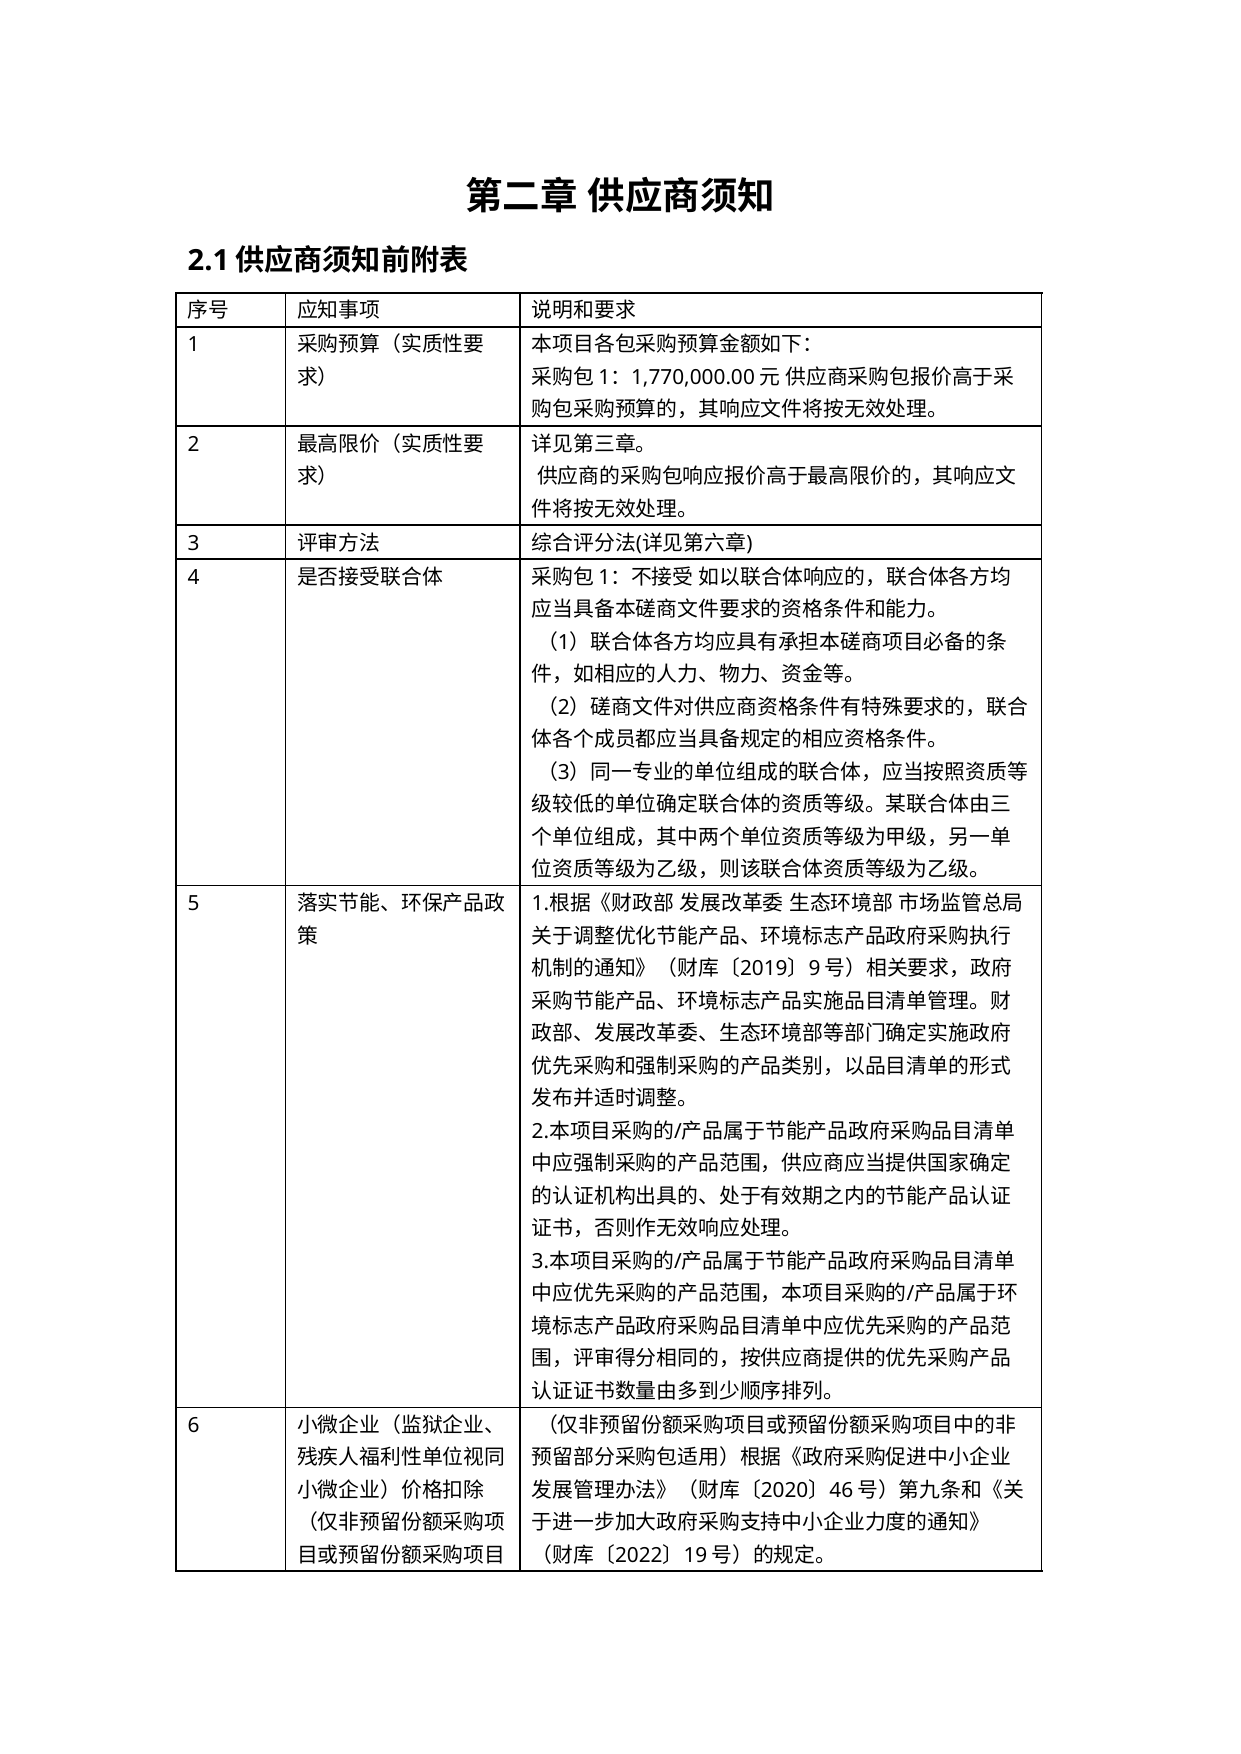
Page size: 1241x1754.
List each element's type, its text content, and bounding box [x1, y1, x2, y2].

table_cell 1 [177, 328, 285, 425]
table_header 序号 [177, 294, 285, 326]
table_cell 1.根据《财政部 发展改革委 生态环境部 市场监管总局关于调整优化节能产品、环境标志产品政府采购执行机制的通知》（财库〔2019〕9号）相关要求，政府采购节能产品、环境标志产品实施品目清单管理。财政部、发展改革委、生态环境部等部门确定实施政府优先采购和强制采购的产品类别，以品目清单的形式发布并适时调整。 2.本项目采购的/产品属于节能产品政府采购品目清单中应强制采购的产品范围，供应商应当提供国家确定的认证机构出具的、处于有效期之内的节能产品认证证书，否则作无效响应处理。 3.本项目采购的/产品属于节能产品政府采购品目清单中应优先采购的产品范围，本项目采购的/产品属于环境标志产品政府采购品目清单中应优先采购的产品范围，评审得分相同的，按供应商提供的优先采购产品认证证书数量由多到少顺序排列。 [521, 886, 1041, 1406]
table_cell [521, 1408, 1041, 1570]
text 第二章 供应商须知 [187, 162, 1053, 227]
table_cell 本项目各包采购预算金额如下： 采购包1：1,770,000.00元 供应商采购包报价高于采购包采购预算的，其响应文件将按无效处理。 [521, 328, 1041, 425]
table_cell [286, 1408, 519, 1570]
text 2.1供应商须知前附表 [187, 227, 1053, 292]
table_cell 评审方法 [286, 526, 519, 558]
table_cell 5 [177, 886, 285, 1406]
table_cell 3 [177, 526, 285, 558]
table_cell 综合评分法(详见第六章) [521, 526, 1041, 558]
table_cell 6 [177, 1408, 285, 1570]
table_header 说明和要求 [521, 294, 1041, 326]
table_cell 最高限价（实质性要求） [286, 427, 519, 524]
table_header 应知事项 [286, 294, 519, 326]
table_cell 采购包1：不接受 如以联合体响应的，联合体各方均应当具备本磋商文件要求的资格条件和能力。 （1）联合体各方均应具有承担本磋商项目必备的条件，如相应的人力、物力、资金等。 （2）磋商文件对供应商资格条件有特殊要求的，联合体各个成员都应当具备规定的相应资格条件。 （3）同一专业的单位组成的联合体，应当按照资质等级较低的单位确定联合体的资质等级。某联合体由三个单位组成，其中两个单位资质等级为甲级，另一单位资质等级为乙级，则该联合体资质等级为乙级。 [521, 560, 1041, 885]
table_cell 是否接受联合体 [286, 560, 519, 885]
table_cell 落实节能、环保产品政策 [286, 886, 519, 1406]
table_cell 4 [177, 560, 285, 885]
table_cell 2 [177, 427, 285, 524]
table_cell 详见第三章。 供应商的采购包响应报价高于最高限价的，其响应文件将按无效处理。 [521, 427, 1041, 524]
table_cell 采购预算（实质性要求） [286, 328, 519, 425]
